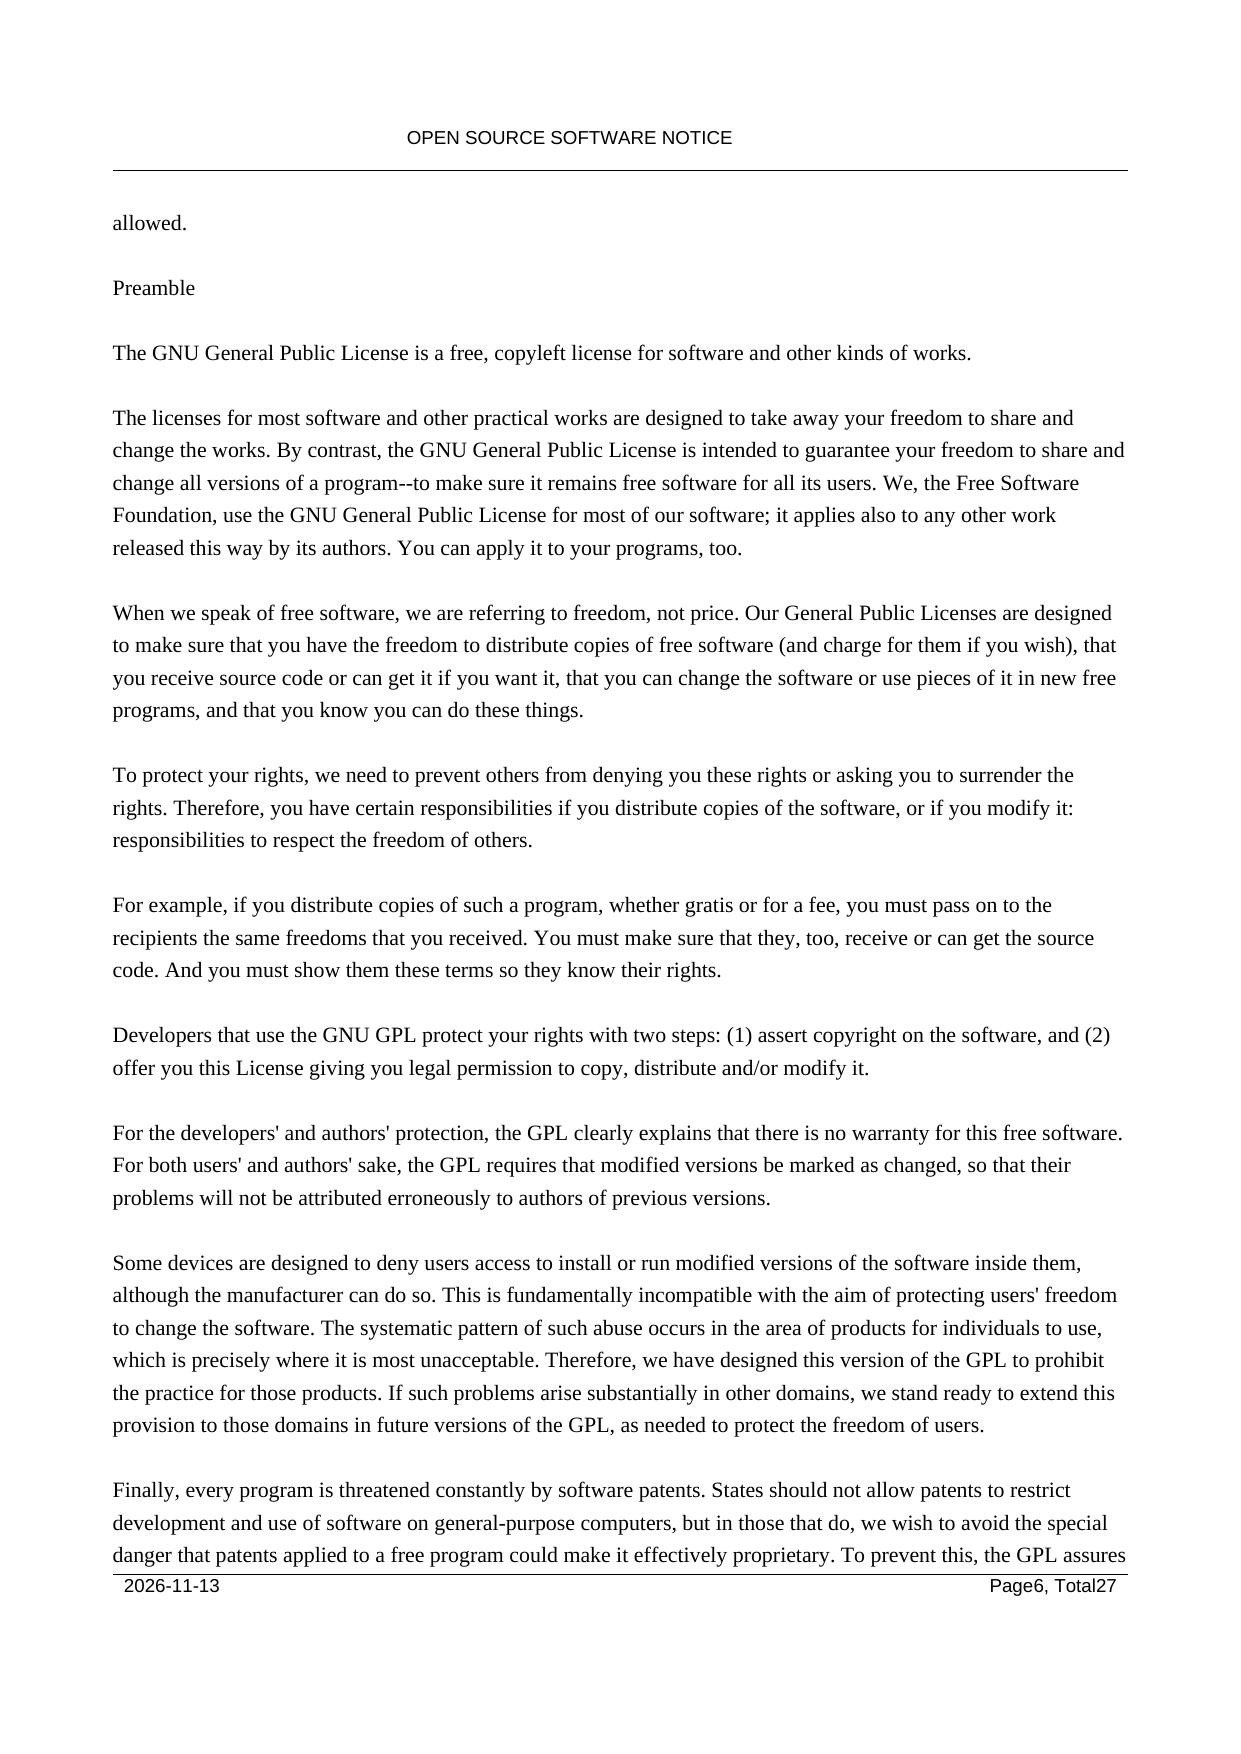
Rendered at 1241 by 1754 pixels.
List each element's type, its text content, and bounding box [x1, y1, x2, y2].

text To protect your rights, we need to prevent others from denying you these rights or asking you to surrender the rights. Therefore, you have certain responsibilities if you distribute copies of the software, or if you modify it: responsibilities to respect the freedom of others. [112, 759, 1128, 856]
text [112, 206, 1128, 239]
text The GNU General Public License is a free, copyleft license for software and other kinds of works. [112, 336, 1128, 369]
text For example, if you distribute copies of such a program, whether gratis or for a fee, you must pass on to the recipients the same freedoms that you received. You must make sure that they, too, receive or can get the source code. And you must show them these terms so they know their rights. [112, 889, 1128, 986]
text Some devices are designed to deny users access to install or run modified versions of the software inside them, although the manufacturer can do so. This is fundamentally incompatible with the aim of protecting users' freedom to change the software. The systematic pattern of such abuse occurs in the area of products for individuals to use, which is precisely where it is most unacceptable. Therefore, we have designed this version of the GPL to prohibit the practice for those products. If such problems arise substantially in other domains, we stand ready to extend this provision to those domains in future versions of the GPL, as needed to protect the freedom of users. [112, 1246, 1128, 1441]
text Developers that use the GNU GPL protect your rights with two steps: (1) assert copyright on the software, and (2) offer you this License giving you legal permission to copy, distribute and/or modify it. [112, 1019, 1128, 1084]
text For the developers' and authors' protection, the GPL clearly explains that there is no warranty for this free software. For both users' and authors' sake, the GPL requires that modified versions be marked as changed, so that their problems will not be attributed erroneously to authors of previous versions. [112, 1116, 1128, 1214]
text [112, 1474, 1128, 1571]
text When we speak of free software, we are referring to freedom, not price. Our General Public Licenses are designed to make sure that you have the freedom to distribute copies of free software (and charge for them if you wish), that you receive source code or can get it if you want it, that you can change the software or use pieces of it in new free programs, and that you know you can do these things. [112, 596, 1128, 726]
text Preamble [112, 271, 1128, 304]
text The licenses for most software and other practical works are designed to take away your freedom to share and change the works. By contrast, the GNU General Public License is intended to guarantee your freedom to share and change all versions of a program--to make sure it remains free software for all its users. We, the Free Software Foundation, use the GNU General Public License for most of our software; it applies also to any other work released this way by its authors. You can apply it to your programs, too. [112, 401, 1128, 564]
